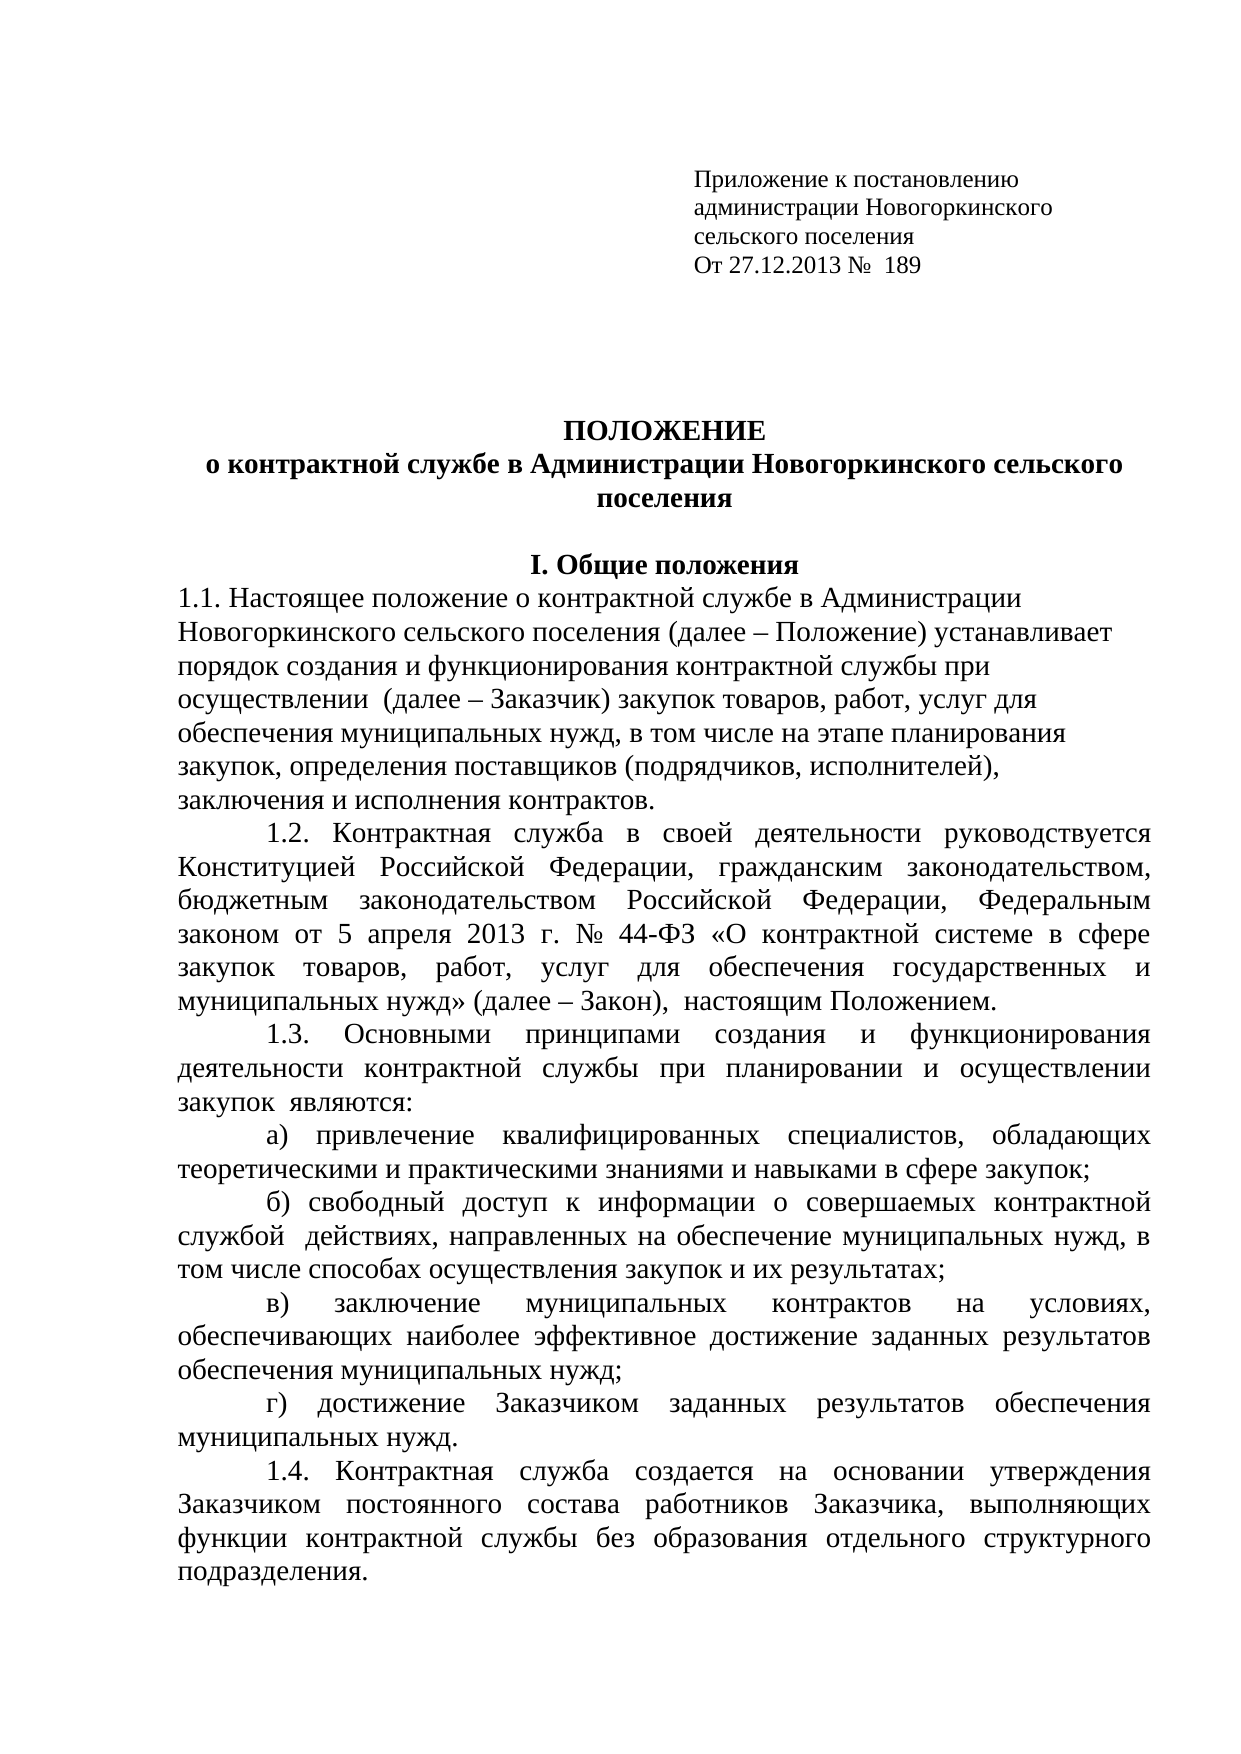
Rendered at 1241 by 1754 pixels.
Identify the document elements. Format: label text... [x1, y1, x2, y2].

text 1.4. Контрактная служба создается на основании утверждения Заказчиком постоянного состава работников Заказчика, выполняющих функции контрактной службы без образования отдельного структурного подразделения. [177, 1453, 1152, 1587]
text о контрактной службе в Администрации Новогоркинского сельского поселения [177, 446, 1152, 513]
text 1.3. Основными принципами создания и функционирования деятельности контрактной службы при планировании и осуществлении закупок являются: [177, 1017, 1152, 1117]
text От 27.12.2013 № 189 [693, 250, 1152, 279]
text г) достижение Заказчиком заданных результатов обеспечения муниципальных нужд. [177, 1386, 1152, 1453]
text Приложение к постановлению администрации Новогоркинского сельского поселения [693, 164, 1152, 250]
text 1.1. Настоящее положение о контрактной службе в Администрации Новогоркинского сельского поселения (далее – Положение) устанавливает порядок создания и функционирования контрактной службы при осуществлении (далее – Заказчик) закупок товаров, работ, услуг для обеспечения муниципальных нужд, в том числе на этапе планирования закупок, определения поставщиков (подрядчиков, исполнителей), заключения и исполнения контрактов. [177, 581, 1152, 815]
subtitle Общие положения [177, 547, 1152, 581]
text в) заключение муниципальных контрактов на условиях, обеспечивающих наиболее эффективное достижение заданных результатов обеспечения муниципальных нужд; [177, 1285, 1152, 1386]
text а) привлечение квалифицированных специалистов, обладающих теоретическими и практическими знаниями и навыками в сфере закупок; [177, 1117, 1152, 1184]
text б) свободный доступ к информации о совершаемых контрактной службой действиях, направленных на обеспечение муниципальных нужд, в том числе способах осуществления закупок и их результатах; [177, 1184, 1152, 1285]
text ПОЛОЖЕНИЕ [177, 413, 1152, 446]
text 1.2. Контрактная служба в своей деятельности руководствуется Конституцией Российской Федерации, гражданским законодательством, бюджетным законодательством Российской Федерации, Федеральным законом от 5 апреля . № 44-ФЗ «О контрактной системе в сфере закупок товаров, работ, услуг для обеспечения государственных и муниципальных нужд» (далее – Закон), настоящим Положением. [177, 815, 1152, 1017]
